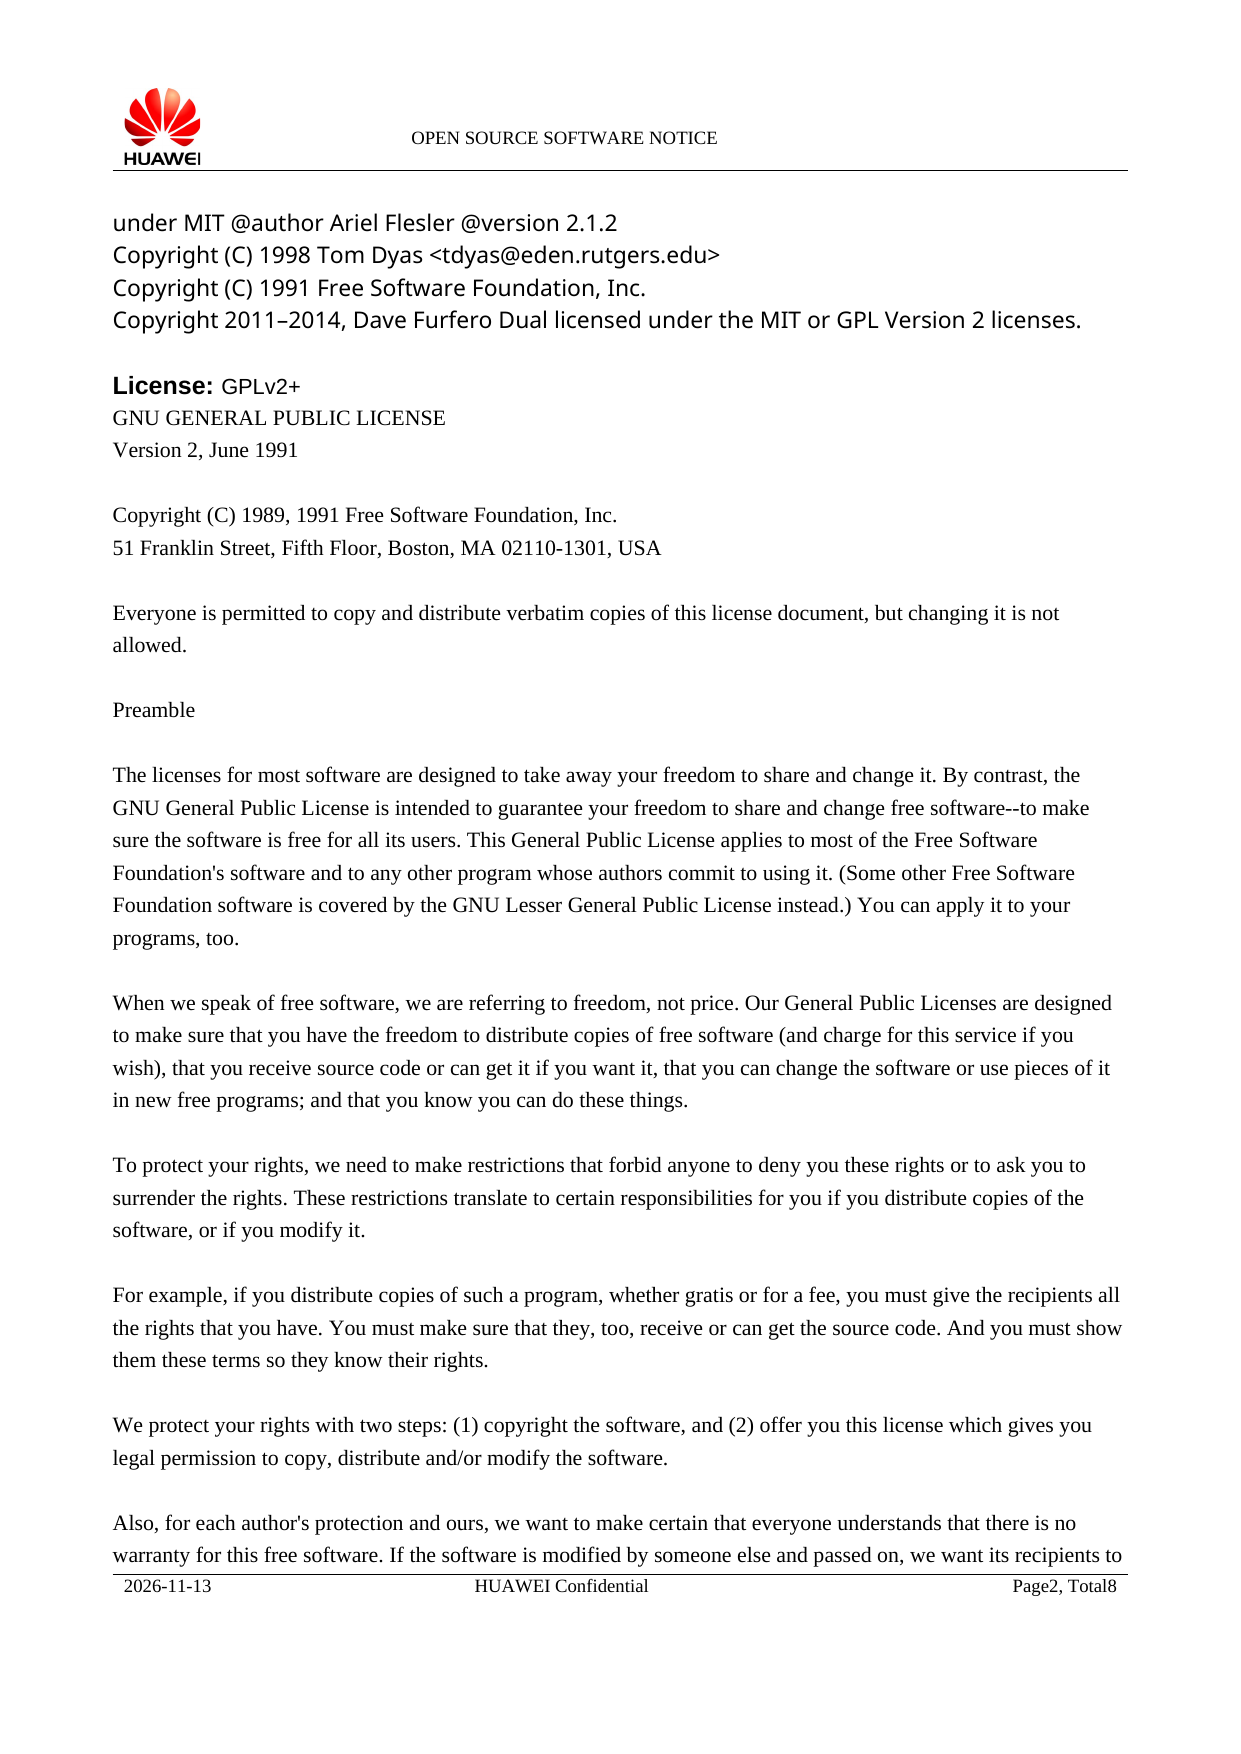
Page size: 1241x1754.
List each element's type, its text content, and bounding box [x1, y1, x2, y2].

text License: GPLv2+ [112, 369, 1128, 401]
picture [124, 88, 201, 165]
